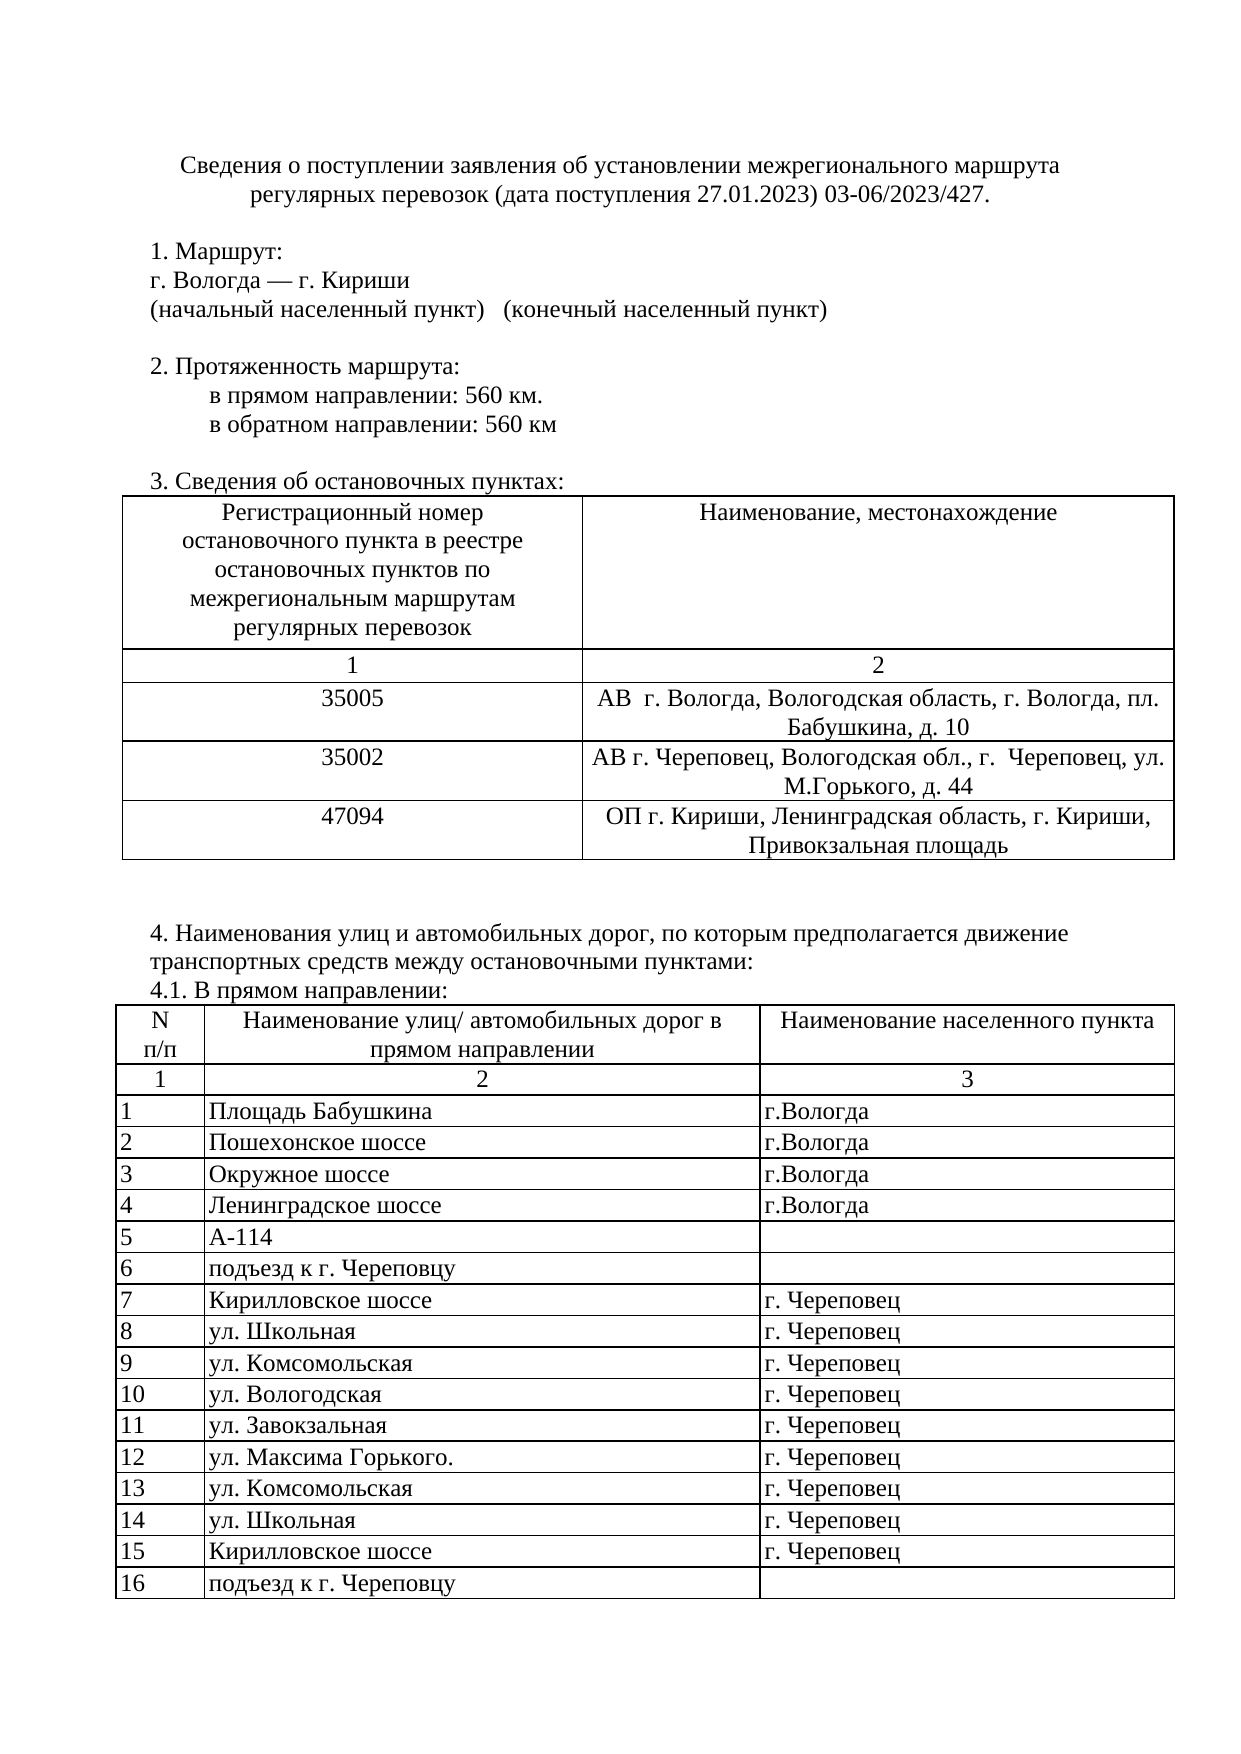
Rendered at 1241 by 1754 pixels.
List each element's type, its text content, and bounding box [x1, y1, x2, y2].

table_cell 2 [117, 1127, 204, 1157]
table_header Наименование улиц/ автомобильных дорог в прямом направлении [205, 1006, 759, 1063]
table_header Наименование, местонахождение [583, 497, 1173, 648]
text 2. Протяженность маршрута: [150, 351, 1090, 380]
table_cell г.Вологда [761, 1159, 1174, 1189]
text в прямом направлении: 560 км. [150, 380, 1090, 409]
text г. Вологда — г. Кириши [150, 265, 1090, 294]
table_cell г. Череповец [761, 1505, 1174, 1535]
table_cell 13 [117, 1473, 204, 1503]
table_cell ОП г. Кириши, Ленинградская область, г. Кириши, Привокзальная площадь [583, 801, 1173, 858]
table_cell ул. Школьная [205, 1505, 759, 1535]
table_cell г. Череповец [761, 1285, 1174, 1314]
table_cell подъезд к г. Череповцу [205, 1253, 759, 1283]
table_cell 8 [117, 1316, 204, 1346]
table_cell подъезд к г. Череповцу [205, 1568, 759, 1598]
table_cell 16 [117, 1568, 204, 1598]
text в обратном направлении: 560 км [150, 409, 1090, 437]
table_cell г. Череповец [761, 1411, 1174, 1440]
table_cell г. Череповец [761, 1348, 1174, 1377]
table_cell 9 [117, 1348, 204, 1377]
table_cell 2 [205, 1065, 759, 1094]
table_cell г. Череповец [761, 1473, 1174, 1503]
table_cell 3 [117, 1159, 204, 1189]
table_cell 1 [117, 1096, 204, 1126]
table_cell г.Вологда [761, 1096, 1174, 1126]
table_cell 35005 [123, 683, 582, 740]
table_cell Кирилловское шоссе [205, 1285, 759, 1314]
text 4.1. В прямом направлении: [150, 975, 1090, 1004]
table_cell ул. Комсомольская [205, 1473, 759, 1503]
table_header Наименование населенного пункта [761, 1006, 1174, 1063]
table_header N п/п [117, 1006, 204, 1063]
table_cell г. Череповец [761, 1316, 1174, 1346]
table_cell ул. Вологодская [205, 1379, 759, 1409]
table_cell Окружное шоссе [205, 1159, 759, 1189]
table_cell 11 [117, 1411, 204, 1440]
table_cell г. Череповец [761, 1536, 1174, 1566]
text Сведения о поступлении заявления об установлении межрегионального маршрута регулярных перевозок (дата поступления 27.01.2023) 03-06/2023/427. [150, 150, 1090, 207]
table_cell 35002 [123, 742, 582, 799]
table_cell ул. Комсомольская [205, 1348, 759, 1377]
table_cell ул. Школьная [205, 1316, 759, 1346]
table_cell г.Вологда [761, 1190, 1174, 1220]
text 3. Сведения об остановочных пунктах: [150, 466, 1090, 495]
table_cell 6 [117, 1253, 204, 1283]
table_cell г. Череповец [761, 1442, 1174, 1472]
table_cell 10 [117, 1379, 204, 1409]
table_cell [761, 1222, 1174, 1252]
table_cell Пошехонское шоссе [205, 1127, 759, 1157]
table_cell 4 [117, 1190, 204, 1220]
text 4. Наименования улиц и автомобильных дорог, по которым предполагается движение транспортных средств между остановочными пунктами: [150, 918, 1090, 975]
table_cell г. Череповец [761, 1379, 1174, 1409]
table_cell 15 [117, 1536, 204, 1566]
table_cell 7 [117, 1285, 204, 1314]
table_header Регистрационный номер остановочного пункта в реестре остановочных пунктов по межрегиональным маршрутам регулярных перевозок [123, 497, 582, 648]
table_cell Кирилловское шоссе [205, 1536, 759, 1566]
table_cell 47094 [123, 801, 582, 858]
table_cell Площадь Бабушкина [205, 1096, 759, 1126]
table_cell [761, 1568, 1174, 1598]
table_cell АВ г. Вологда, Вологодская область, г. Вологда, пл. Бабушкина, д. 10 [583, 683, 1173, 740]
table_cell 2 [583, 650, 1173, 681]
table_cell ул. Завокзальная [205, 1411, 759, 1440]
table_cell 3 [761, 1065, 1174, 1094]
table_cell 14 [117, 1505, 204, 1535]
table_cell Ленинградское шоссе [205, 1190, 759, 1220]
text (начальный населенный пункт) (конечный населенный пункт) [150, 294, 1090, 322]
table_cell А-114 [205, 1222, 759, 1252]
table_cell АВ г. Череповец, Вологодская обл., г. Череповец, ул. М.Горького, д. 44 [583, 742, 1173, 799]
table_cell 12 [117, 1442, 204, 1472]
table_cell г.Вологда [761, 1127, 1174, 1157]
table_cell 1 [117, 1065, 204, 1094]
table_cell ул. Максима Горького. [205, 1442, 759, 1472]
table_cell 5 [117, 1222, 204, 1252]
text 1. Маршрут: [150, 236, 1090, 265]
table_cell 1 [123, 650, 582, 681]
table_cell [761, 1253, 1174, 1283]
